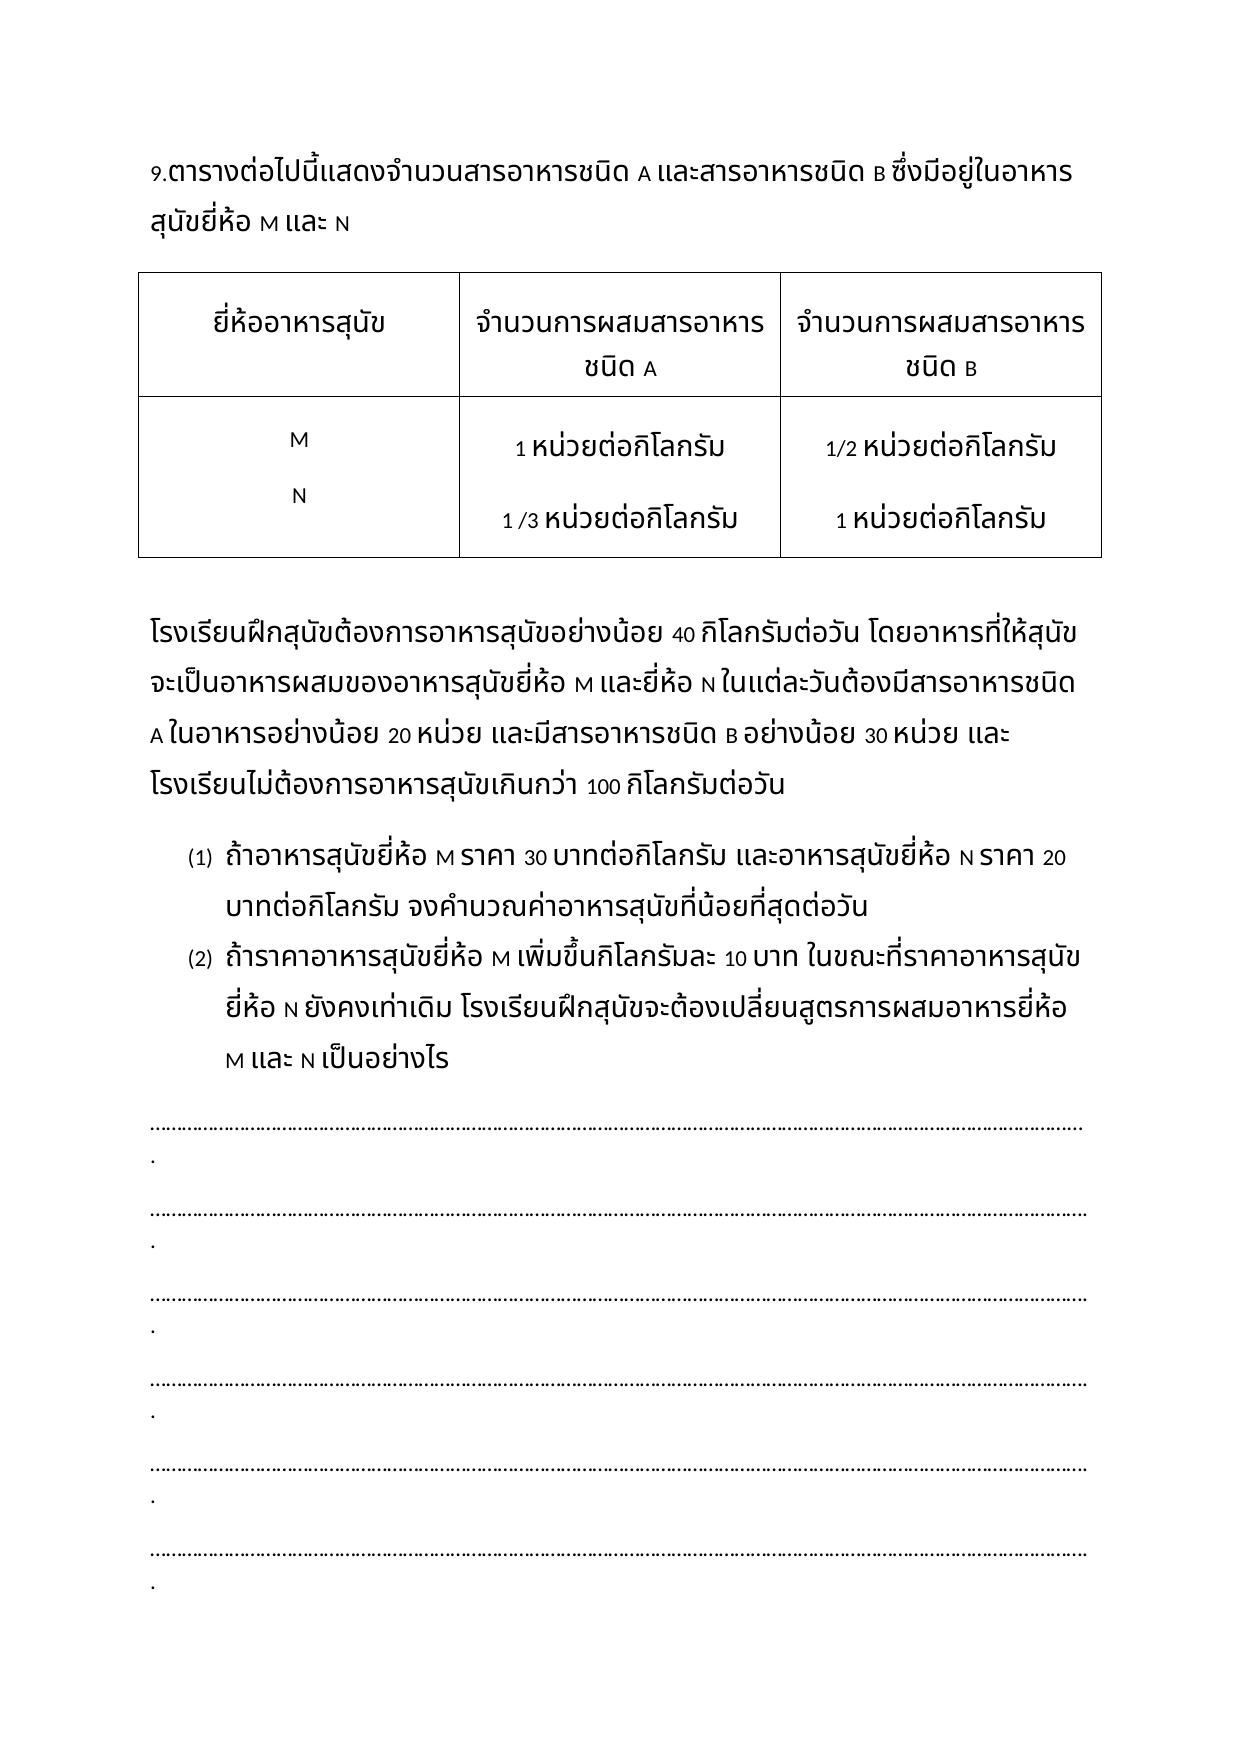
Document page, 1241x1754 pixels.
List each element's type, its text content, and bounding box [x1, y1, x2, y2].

text 9.ตารางต่อไปนี้แสดงจำนวนสารอาหารชนิด A และสารอาหารชนิด B ซึ่งมีอยู่ในอาหารสุนัขยี่ห้อ M และ N [150, 150, 1090, 245]
table_cell M N [139, 397, 459, 557]
text ………………………………………………………………………………………………………………………………………………………….... [150, 1108, 1090, 1169]
text …………………………………………………………………………………………………………………………………………………………….. [150, 1279, 1090, 1339]
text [150, 1534, 1090, 1595]
table_cell 1 หน่วยต่อกิโลกรัม 1 /3 หน่วยต่อกิโลกรัม [460, 397, 780, 557]
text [150, 1364, 1090, 1424]
text …………………………………………………………………………………………………………………………………………………………….. [150, 1194, 1090, 1254]
table_cell 1/2 หน่วยต่อกิโลกรัม 1 หน่วยต่อกิโลกรัม [781, 397, 1101, 557]
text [150, 1449, 1090, 1509]
text โรงเรียนฝึกสุนัขต้องการอาหารสุนัขอย่างน้อย 40 กิโลกรัมต่อวัน โดยอาหารที่ให้สุนัขจะเป็นอาหารผสมของอาหารสุนัขยี่ห้อ M และยี่ห้อ N ในแต่ละวันต้องมีสารอาหารชนิด A ในอาหารอย่างน้อย 20 หน่วย และมีสารอาหารชนิด B อย่างน้อย 30 หน่วย และโรงเรียนไม่ต้องการอาหารสุนัขเกินกว่า 100 กิโลกรัมต่อวัน [150, 611, 1090, 807]
list ถ้าอาหารสุนัขยี่ห้อ M ราคา 30 บาทต่อกิโลกรัม และอาหารสุนัขยี่ห้อ N ราคา 20 บาทต่อกิโลกรัม จงคำนวณค่าอาหารสุนัขที่น้อยที่สุดต่อวัน [187, 834, 1090, 929]
table_header จำนวนการผสมสารอาหาร ชนิด A [460, 273, 780, 396]
table_header จำนวนการผสมสารอาหาร ชนิด B [781, 273, 1101, 396]
table_header ยี่ห้ออาหารสุนัข [139, 273, 459, 396]
list ถ้าราคาอาหารสุนัขยี่ห้อ M เพิ่มขึ้นกิโลกรัมละ 10 บาท ในขณะที่ราคาอาหารสุนัขยี่ห้อ N ยังคงเท่าเดิม โรงเรียนฝึกสุนัขจะต้องเปลี่ยนสูตรการผสมอาหารยี่ห้อ M และ N เป็นอย่างไร [187, 936, 1090, 1081]
